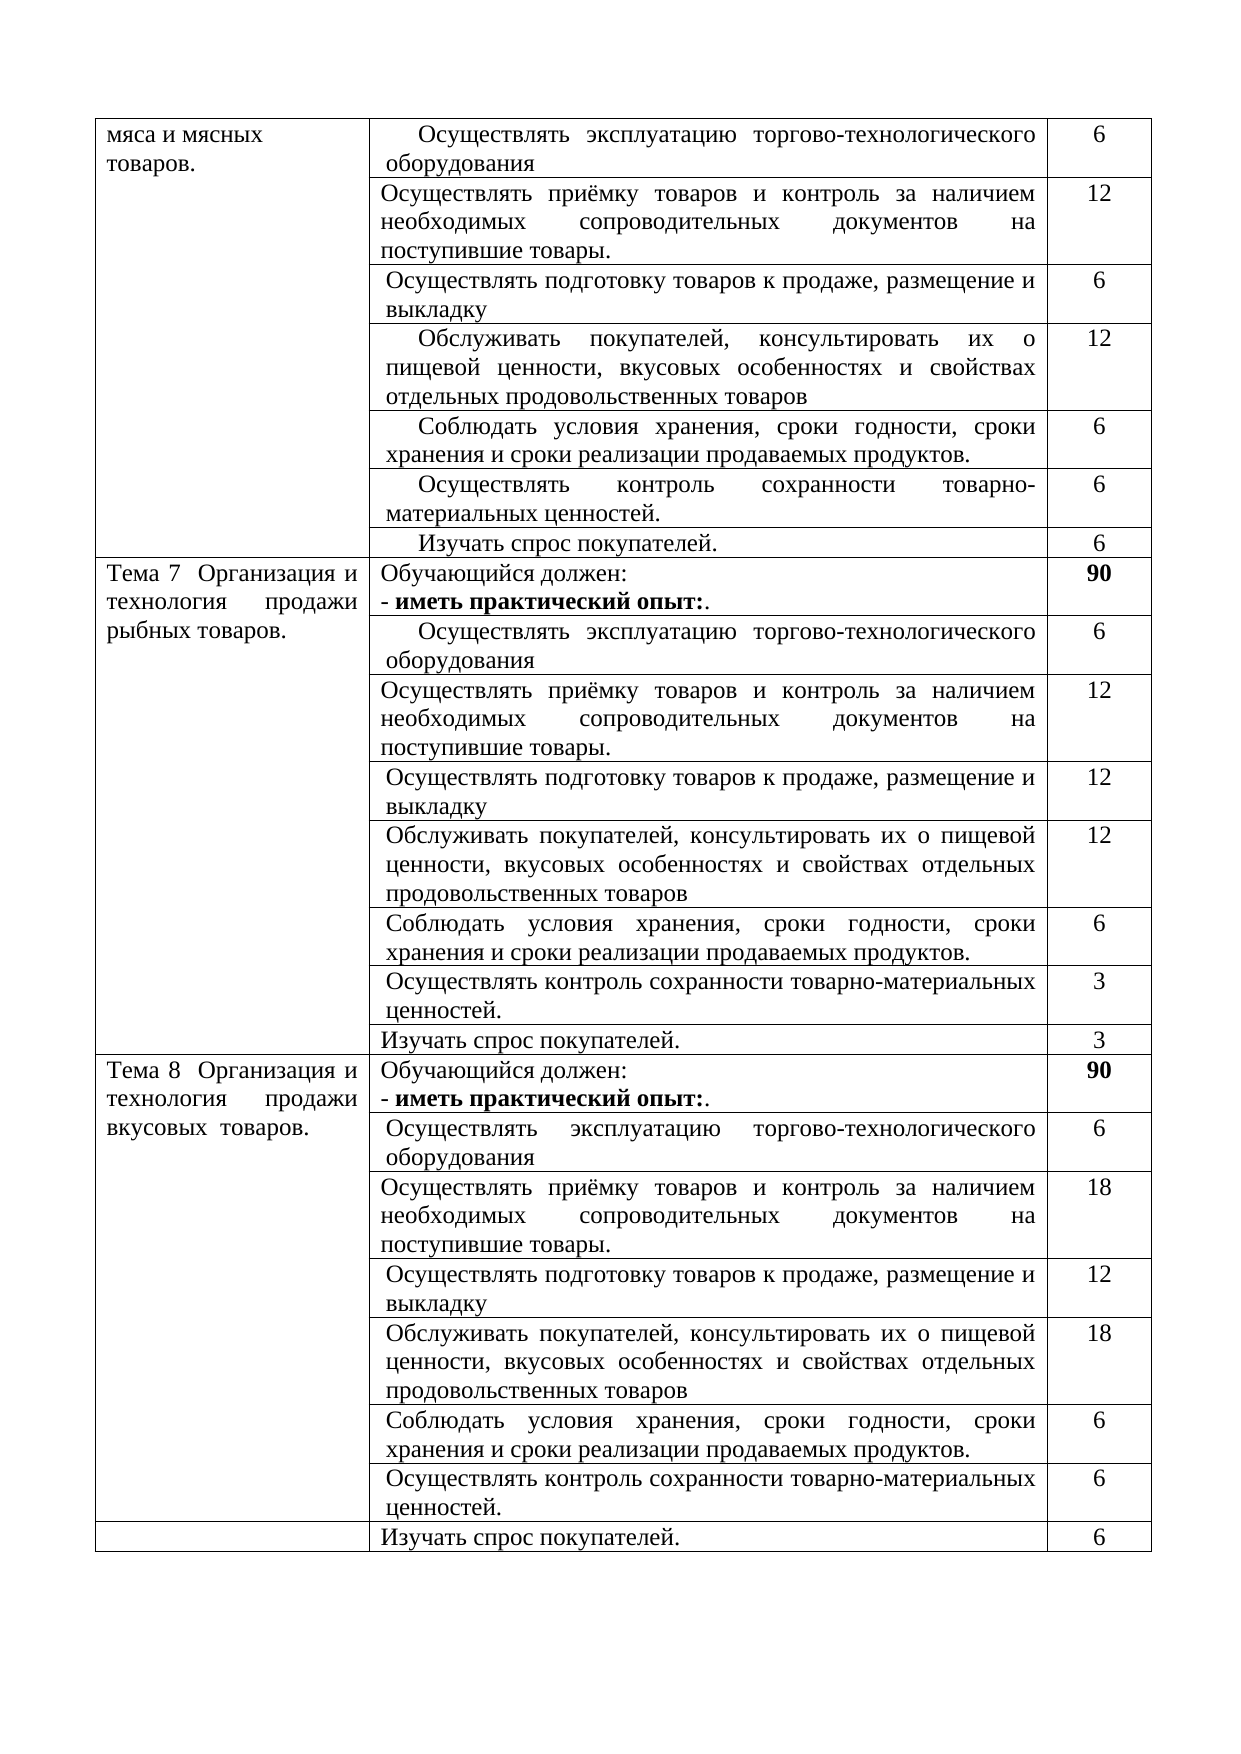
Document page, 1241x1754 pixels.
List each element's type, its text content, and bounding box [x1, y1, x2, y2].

table_cell Изучать спрос покупателей. [370, 1522, 1047, 1551]
table_cell [96, 1522, 369, 1551]
table_cell 18 [1048, 1318, 1151, 1404]
table_cell 6 [1048, 119, 1151, 177]
table_cell 3 [1048, 1025, 1151, 1054]
table_cell Соблюдать условия хранения, сроки годности, сроки хранения и сроки реализации продаваемых продуктов. [370, 908, 1047, 965]
table_cell Изучать спрос покупателей. [370, 528, 1047, 557]
table_cell 6 [1048, 411, 1151, 468]
table_cell 12 [1048, 821, 1151, 907]
table_cell Осуществлять приёмку товаров и контроль за наличием необходимых сопроводительных документов на поступившие товары. [370, 178, 1047, 264]
table_cell Обучающийся должен: - иметь практический опыт:. [370, 1055, 1047, 1112]
table_cell 12 [1048, 762, 1151, 819]
table_cell Тема 8 Организация и технология продажи вкусовых товаров. [96, 1055, 369, 1521]
table_cell 6 [1048, 265, 1151, 322]
table_cell 6 [1048, 616, 1151, 674]
table_cell 6 [1048, 469, 1151, 527]
table_cell Осуществлять подготовку товаров к продаже, размещение и выкладку [370, 1259, 1047, 1317]
table_cell Обслуживать покупателей, консультировать их о пищевой ценности, вкусовых особенностях и свойствах отдельных продовольственных товаров [370, 1318, 1047, 1404]
table_cell Изучать спрос покупателей. [370, 1025, 1047, 1054]
table_cell 12 [1048, 178, 1151, 264]
table_cell 18 [1048, 1172, 1151, 1258]
table_cell Осуществлять эксплуатацию торгово-технологического оборудования [370, 119, 1047, 177]
table_cell Осуществлять подготовку товаров к продаже, размещение и выкладку [370, 762, 1047, 819]
table_cell 90 [1048, 558, 1151, 615]
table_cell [96, 119, 369, 557]
table_cell 6 [1048, 1464, 1151, 1521]
table_cell Обучающийся должен: - иметь практический опыт:. [370, 558, 1047, 615]
table_cell Осуществлять эксплуатацию торгово-технологического оборудования [370, 1113, 1047, 1171]
table_cell 6 [1048, 1113, 1151, 1171]
table_cell Осуществлять подготовку товаров к продаже, размещение и выкладку [370, 265, 1047, 322]
table_cell 12 [1048, 324, 1151, 410]
table_cell Осуществлять приёмку товаров и контроль за наличием необходимых сопроводительных документов на поступившие товары. [370, 1172, 1047, 1258]
table_cell Осуществлять контроль сохранности товарно-материальных ценностей. [370, 966, 1047, 1024]
table_cell Соблюдать условия хранения, сроки годности, сроки хранения и сроки реализации продаваемых продуктов. [370, 1405, 1047, 1462]
table_cell 3 [1048, 966, 1151, 1024]
table_cell Тема 7 Организация и технология продажи рыбных товаров. [96, 558, 369, 1054]
table_cell 6 [1048, 1405, 1151, 1462]
table_cell 6 [1048, 528, 1151, 557]
table_cell Соблюдать условия хранения, сроки годности, сроки хранения и сроки реализации продаваемых продуктов. [370, 411, 1047, 468]
table_cell 6 [1048, 1522, 1151, 1551]
table_cell 12 [1048, 675, 1151, 761]
table_cell Обслуживать покупателей, консультировать их о пищевой ценности, вкусовых особенностях и свойствах отдельных продовольственных товаров [370, 821, 1047, 907]
table_cell 6 [1048, 908, 1151, 965]
table_cell Обслуживать покупателей, консультировать их о пищевой ценности, вкусовых особенностях и свойствах отдельных продовольственных товаров [370, 324, 1047, 410]
table_cell Осуществлять контроль сохранности товарно-материальных ценностей. [370, 469, 1047, 527]
table_cell Осуществлять контроль сохранности товарно-материальных ценностей. [370, 1464, 1047, 1521]
table_cell 12 [1048, 1259, 1151, 1317]
table_cell Осуществлять эксплуатацию торгово-технологического оборудования [370, 616, 1047, 674]
table_cell Осуществлять приёмку товаров и контроль за наличием необходимых сопроводительных документов на поступившие товары. [370, 675, 1047, 761]
table_cell 90 [1048, 1055, 1151, 1112]
